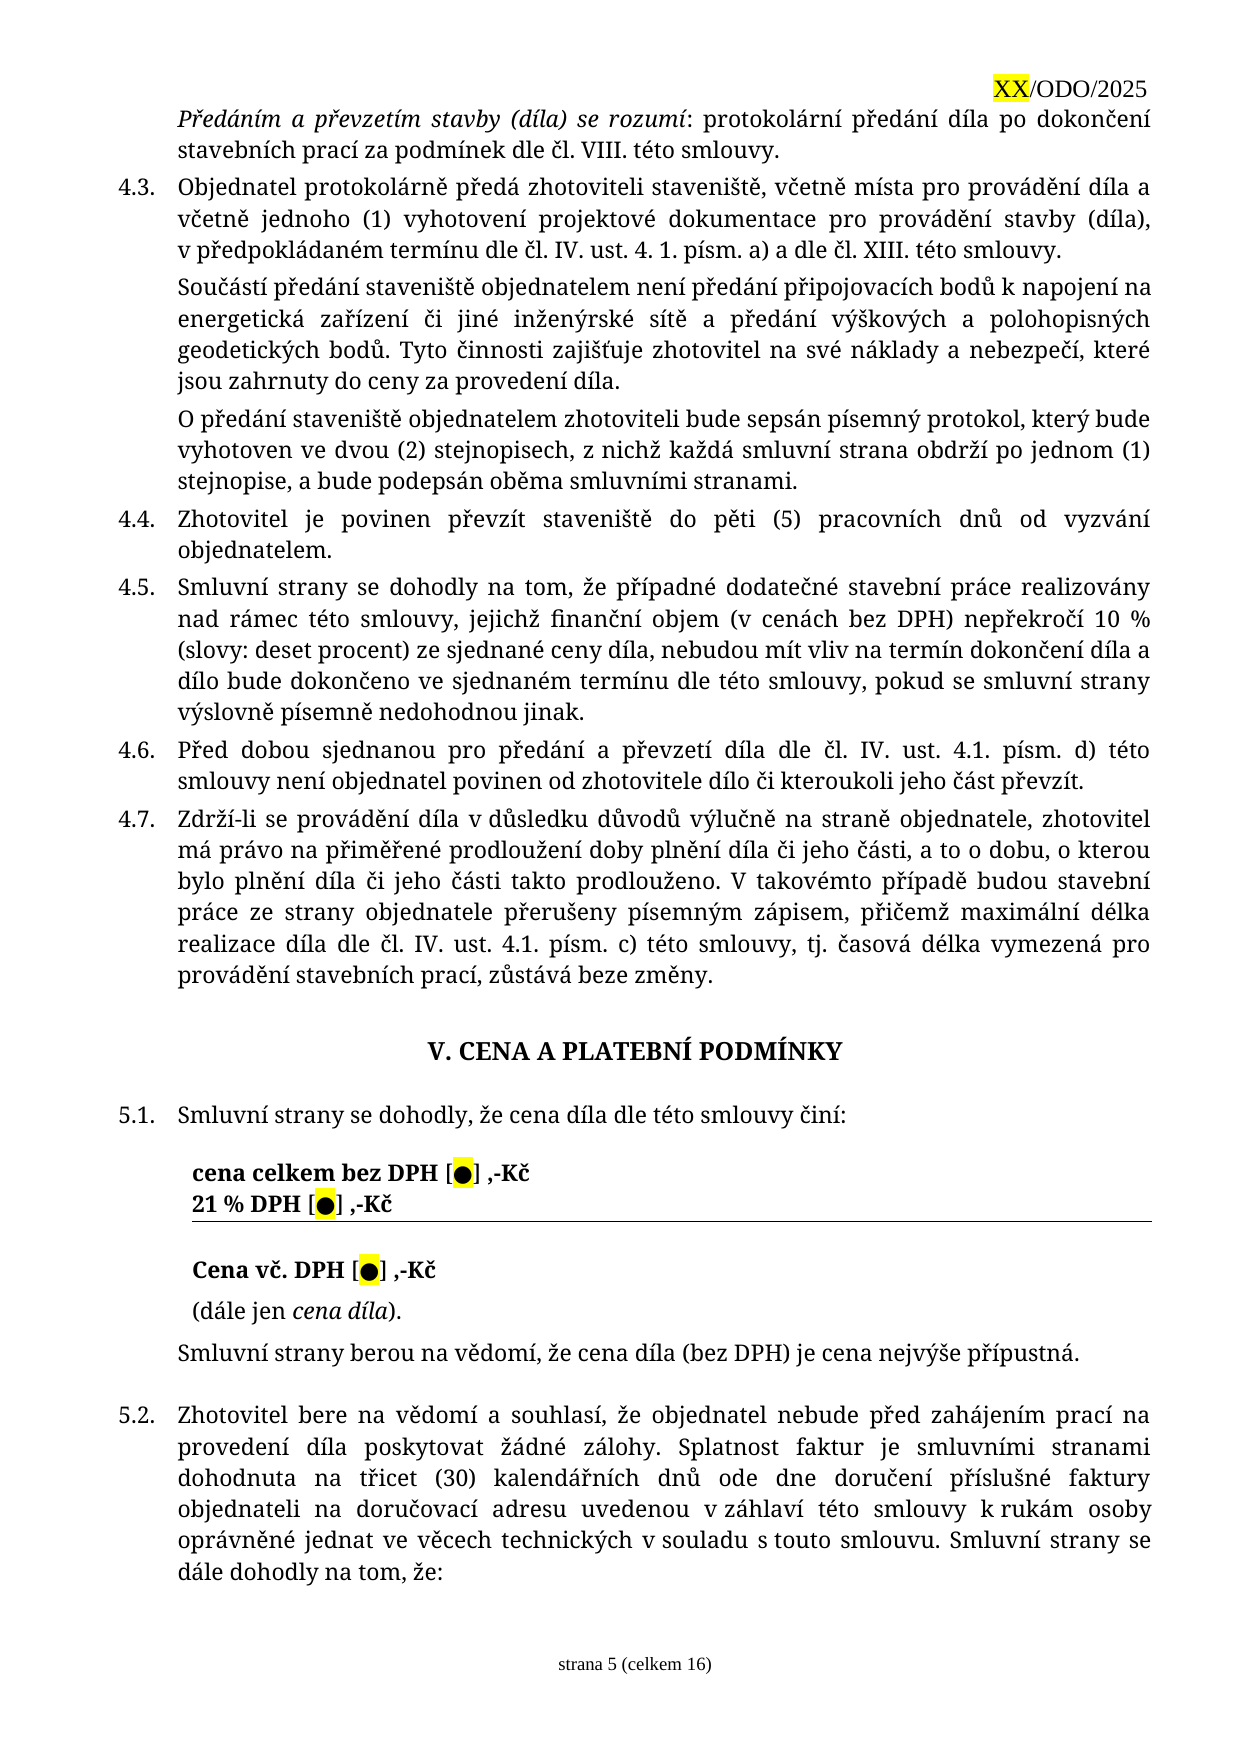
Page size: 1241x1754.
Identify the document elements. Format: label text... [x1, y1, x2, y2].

list Smluvní strany se dohodly na tom, že případné dodatečné stavební práce realizovány nad rámec této smlouvy, jejichž finanční objem (v cenách bez DPH) nepřekročí 10 % (slovy: deset procent) ze sjednané ceny díla, nebudou mít vliv na termín dokončení díla a dílo bude dokončeno ve sjednaném termínu dle této smlouvy, pokud se smluvní strany výslovně písemně nedohodnou jinak. [118, 571, 1152, 727]
text Předáním a převzetím stavby (díla) se rozumí: protokolární předání díla po dokončení stavebních prací za podmínek dle čl. VIII. této smlouvy. [177, 102, 1152, 165]
list Smluvní strany se dohodly, že cena díla dle této smlouvy činí: [118, 1099, 1152, 1130]
text O předání staveniště objednatelem zhotoviteli bude sepsán písemný protokol, který bude vyhotoven ve dvou (2) stejnopisech, z nichž každá smluvní strana obdrží po jednom (1) stejnopise, a bude podepsán oběma smluvními stranami. [177, 402, 1152, 496]
text Smluvní strany berou na vědomí, že cena díla (bez DPH) je cena nejvýše přípustná. [177, 1337, 1152, 1368]
list cena celkem bez DPH [●] ,-Kč [473, 1157, 1152, 1188]
list Zhotovitel je povinen převzít staveniště do pěti (5) pracovních dnů od vyzvání objednatelem. [118, 502, 1152, 565]
text V. CENA A PLATEBNÍ PODMÍNKY [118, 1034, 1152, 1068]
list Zdrží-li se provádění díla v důsledku důvodů výlučně na straně objednatele, zhotovitel má právo na přiměřené prodloužení doby plnění díla či jeho části, a to o dobu, o kterou bylo plnění díla či jeho části takto prodlouženo. V takovémto případě budou stavební práce ze strany objednatele přerušeny písemným zápisem, přičemž maximální délka realizace díla dle čl. IV. ust. 4.1. písm. c) této smlouvy, tj. časová délka vymezená pro provádění stavebních prací, zůstává beze změny. [118, 802, 1152, 990]
list Cena vč. DPH [●] ,-Kč [192, 1253, 1152, 1285]
list Zhotovitel bere na vědomí a souhlasí, že objednatel nebude před zahájením prací na provedení díla poskytovat žádné zálohy. Splatnost faktur je smluvními stranami dohodnuta na třicet (30) kalendářních dnů ode dne doručení příslušné faktury objednateli na doručovací adresu uvedenou v záhlaví této smlouvy k rukám osoby oprávněné jednat ve věcech technických v souladu s touto smlouvu. Smluvní strany se dále dohodly na tom, že: [118, 1399, 1152, 1587]
list 21 % DPH [●] ,-Kč [192, 1188, 1152, 1221]
list Před dobou sjednanou pro předání a převzetí díla dle čl. IV. ust. 4.1. písm. d) této smlouvy není objednatel povinen od zhotovitele dílo či kteroukoli jeho část převzít. [118, 734, 1152, 796]
text Součástí předání staveniště objednatelem není předání připojovacích bodů k napojení na energetická zařízení či jiné inženýrské sítě a předání výškových a polohopisných geodetických bodů. Tyto činnosti zajišťuje zhotovitel na své náklady a nebezpečí, které jsou zahrnuty do ceny za provedení díla. [177, 271, 1152, 396]
list Objednatel protokolárně předá zhotoviteli staveniště, včetně místa pro provádění díla a včetně jednoho (1) vyhotovení projektové dokumentace pro provádění stavby (díla), v předpokládaném termínu dle čl. IV. ust. 4. 1. písm. a) a dle čl. XIII. této smlouvy. [118, 171, 1152, 265]
list cena celkem bez DPH [●] ,-Kč [192, 1157, 453, 1188]
text (dále jen cena díla). [192, 1295, 1152, 1326]
